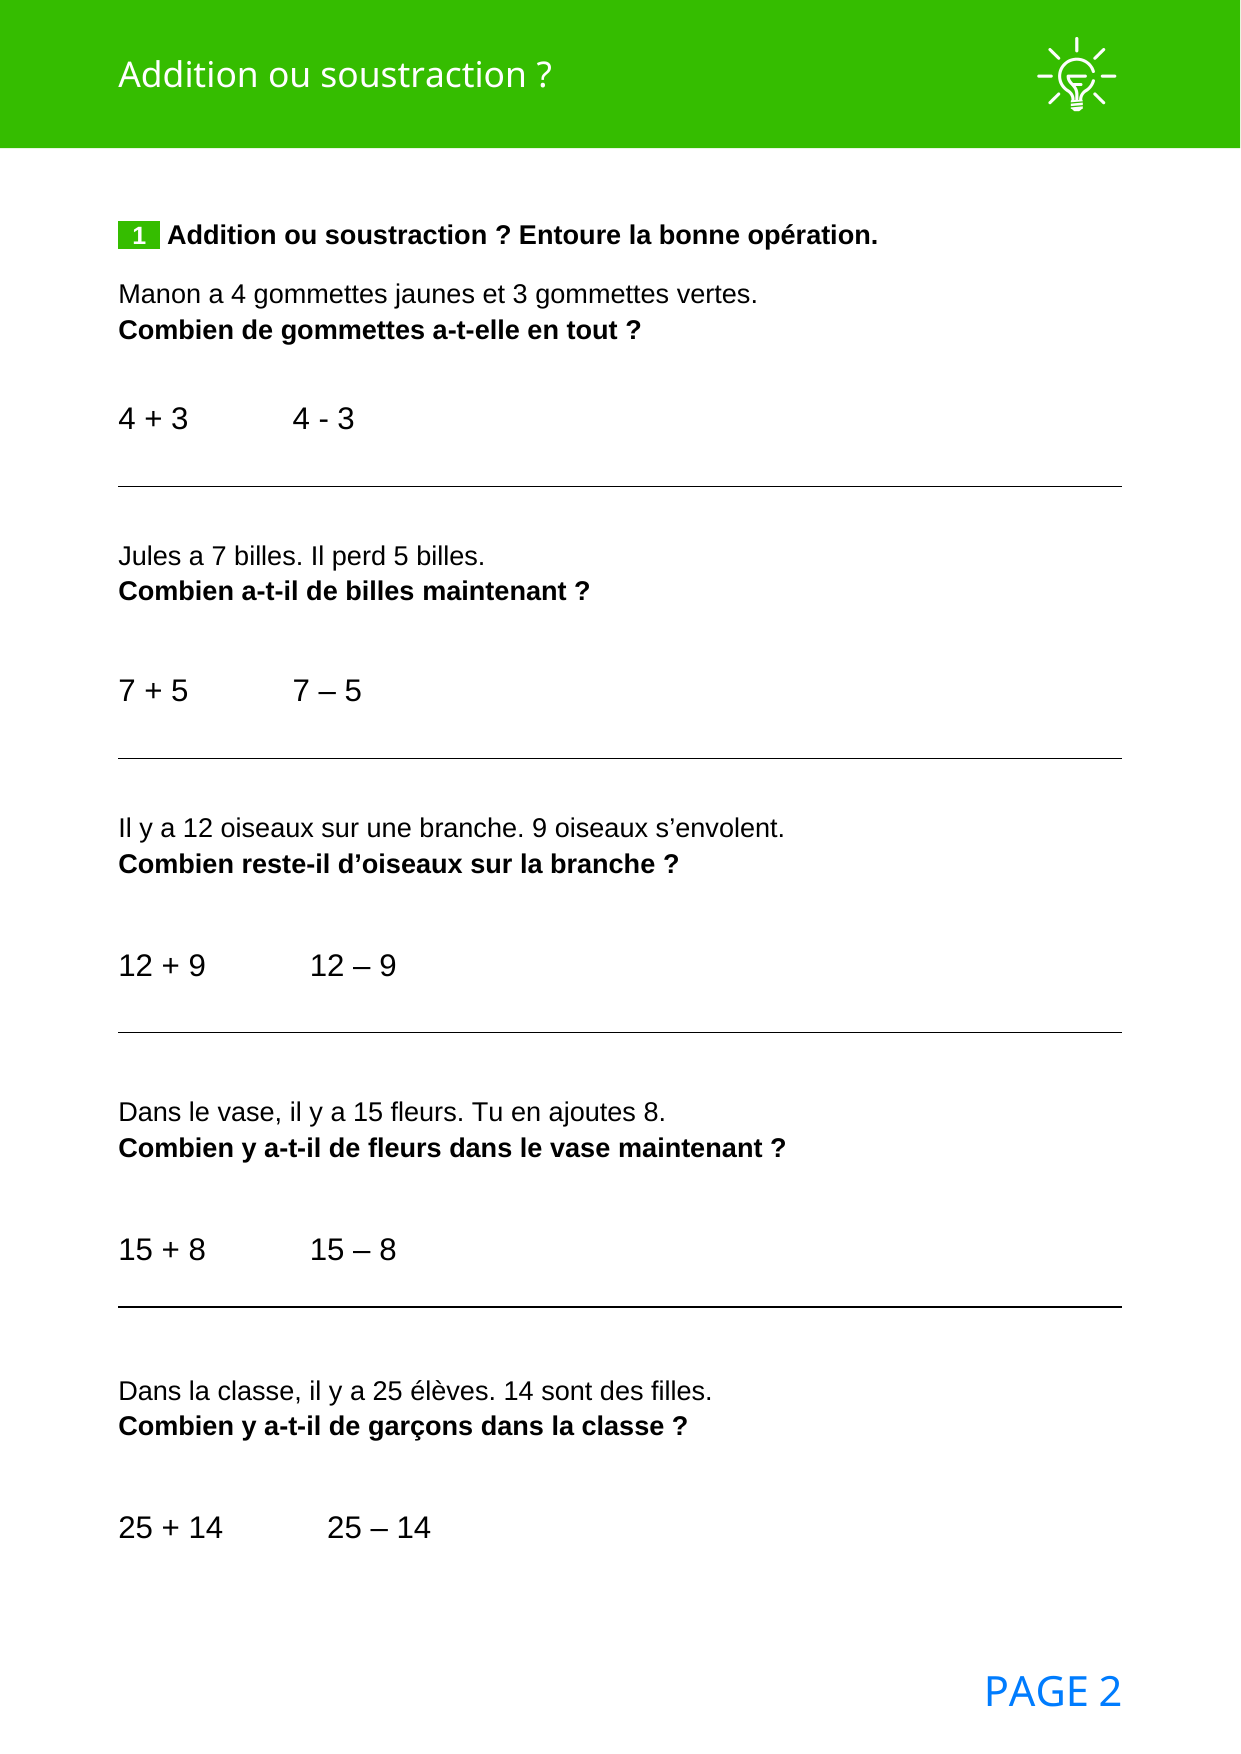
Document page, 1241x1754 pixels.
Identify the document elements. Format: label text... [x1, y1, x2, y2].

text Jules a 7 billes. Il perd 5 billes. Combien a-t-il de billes maintenant ? [118, 540, 1122, 606]
text Dans le vase, il y a 15 fleurs. Tu en ajoutes 8. Combien y a-t-il de fleurs dans le vase maintenant ? [118, 1096, 1122, 1164]
text Manon a 4 gommettes jaunes et 3 gommettes vertes. Combien de gommettes a-t-elle en tout ? [118, 278, 1122, 345]
text 12 + 9 12 – 9 [118, 947, 1122, 1032]
text 15 + 8 15 – 8 [118, 1231, 1122, 1306]
picture [1034, 37, 1123, 114]
text Il y a 12 oiseaux sur une branche. 9 oiseaux s’envolent. Combien reste-il d’oiseaux sur la branche ? [118, 812, 1122, 879]
text 4 + 3 4 - 3 [118, 400, 1122, 486]
text 25 + 14 25 – 14 [118, 1509, 1122, 1545]
text Dans la classe, il y a 25 élèves. 14 sont des filles. Combien y a-t-il de garçons dans la classe ? [118, 1374, 1122, 1442]
text 7 + 5 7 – 5 [118, 672, 1122, 758]
text 1 Addition ou soustraction ? Entoure la bonne opération. [118, 219, 1122, 250]
